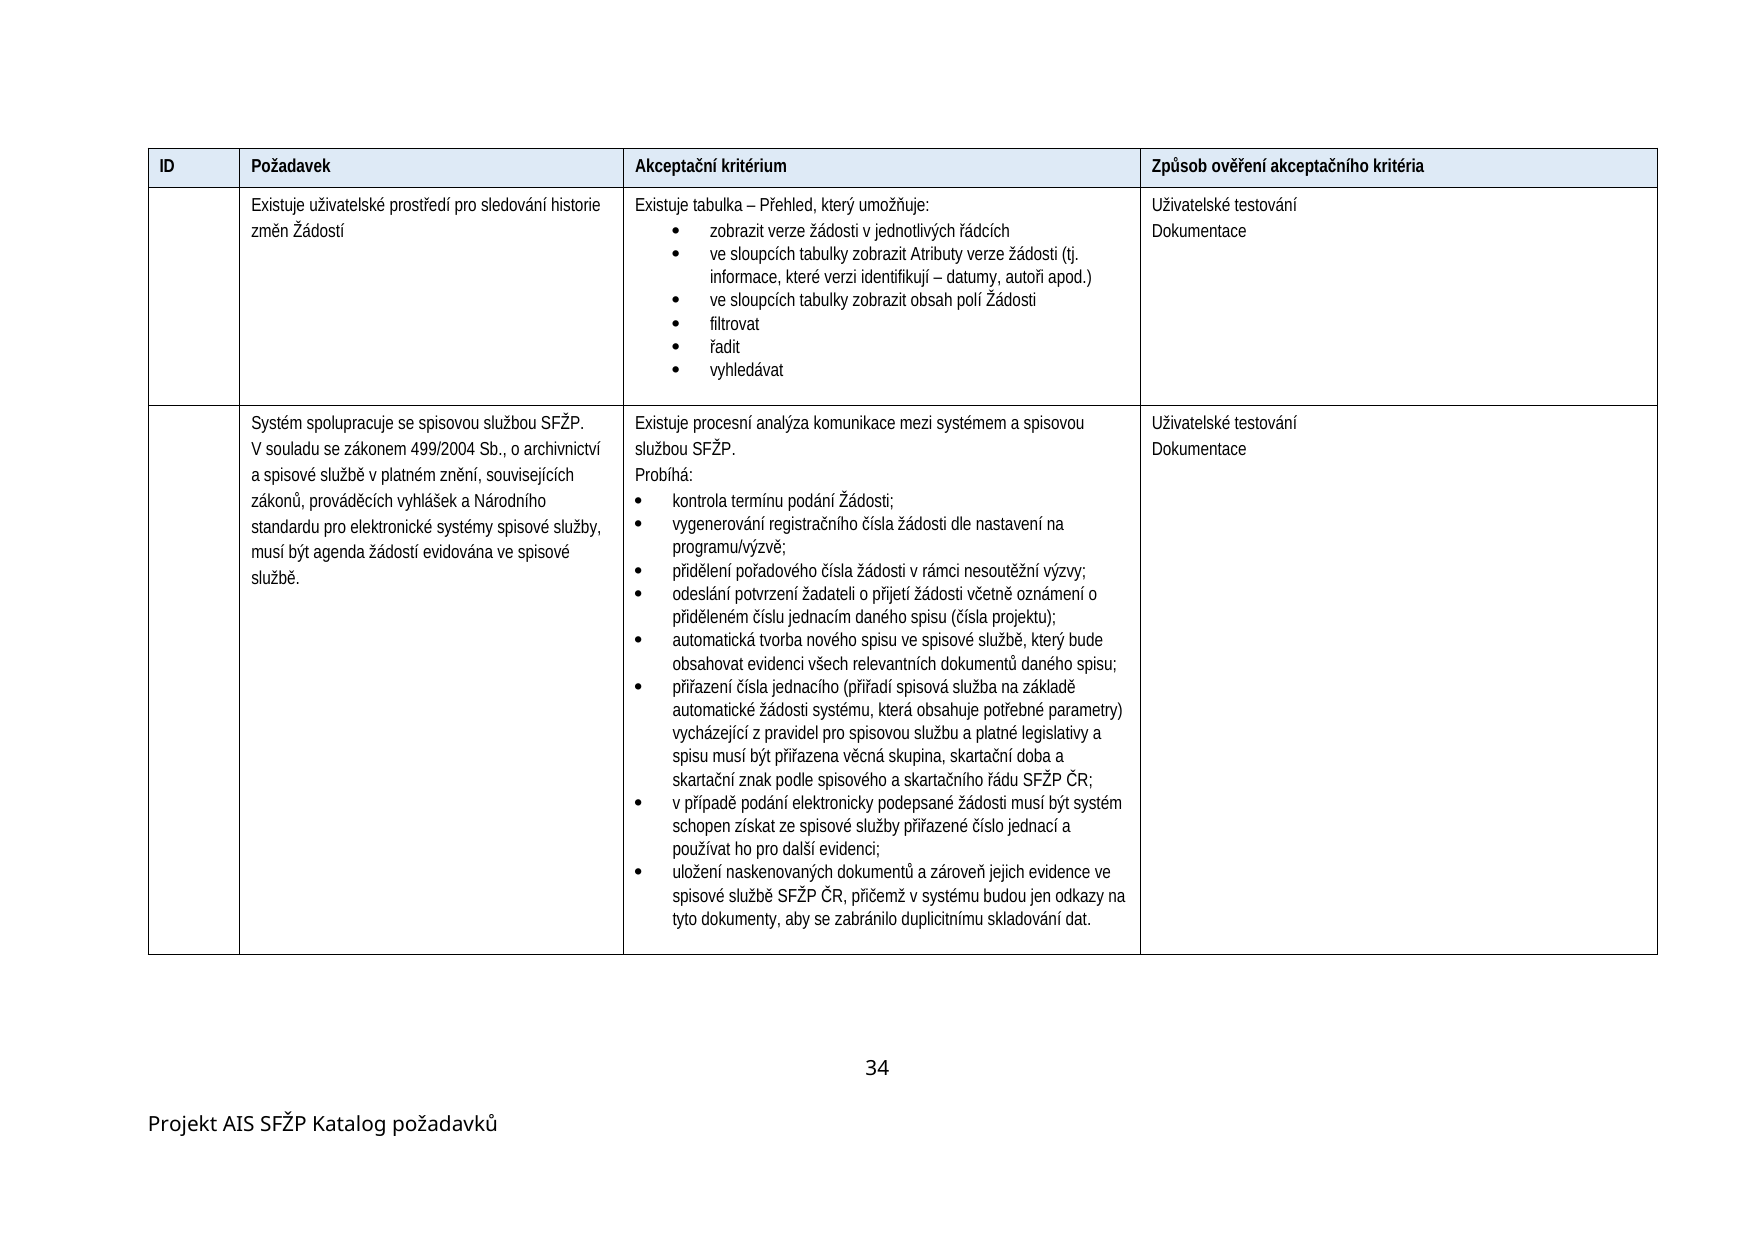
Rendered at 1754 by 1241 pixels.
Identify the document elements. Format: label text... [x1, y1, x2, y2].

table_cell Existuje procesní analýza komunikace mezi systémem a spisovou službou SFŽP. Probíhá: kontrola termínu podání Žádosti; vygenerování registračního čísla žádosti dle nastavení na programu/výzvě; přidělení pořadového čísla žádosti v rámci nesoutěžní výzvy; odeslání potvrzení žadateli o přijetí žádosti včetně oznámení o přiděleném číslu jednacím daného spisu (čísla projektu); automatická tvorba nového spisu ve spisové službě, který bude obsahovat evidenci všech relevantních dokumentů daného spisu; přiřazení čísla jednacího (přiřadí spisová služba na základě automatické žádosti systému, která obsahuje potřebné parametry) vycházející z pravidel pro spisovou službu a platné legislativy a spisu musí být přiřazena věcná skupina, skartační doba a skartační znak podle spisového a skartačního řádu SFŽP ČR; v případě podání elektronicky podepsané žádosti musí být systém schopen získat ze spisové služby přiřazené číslo jednací a používat ho pro další evidenci; uložení naskenovaných dokumentů a zároveň jejich evidence ve spisové službě SFŽP ČR, přičemž v systému budou jen odkazy na tyto dokumenty, aby se zabránilo duplicitnímu skladování dat. [624, 406, 1140, 954]
table_cell Existuje tabulka – Přehled, který umožňuje: zobrazit verze žádosti v jednotlivých řádcích ve sloupcích tabulky zobrazit Atributy verze žádosti (tj. informace, které verzi identifikují – datumy, autoři apod.) ve sloupcích tabulky zobrazit obsah polí Žádosti filtrovat řadit vyhledávat [624, 188, 1140, 405]
table_header Akceptační kritérium [624, 149, 1140, 187]
table_header Požadavek [240, 149, 623, 187]
table_header ID [149, 149, 239, 187]
table_cell Systém spolupracuje se spisovou službou SFŽP. V souladu se zákonem 499/2004 Sb., o archivnictví a spisové službě v platném znění, souvisejících zákonů, prováděcích vyhlášek a Národního standardu pro elektronické systémy spisové služby, musí být agenda žádostí evidována ve spisové službě. [240, 406, 623, 954]
table_header Způsob ověření akceptačního kritéria [1141, 149, 1657, 187]
table_cell [149, 188, 239, 405]
table_cell Uživatelské testování Dokumentace [1141, 406, 1657, 954]
table_cell Uživatelské testování Dokumentace [1141, 188, 1657, 405]
table_cell Existuje uživatelské prostředí pro sledování historie změn Žádostí [240, 188, 623, 405]
table_cell [149, 406, 239, 954]
